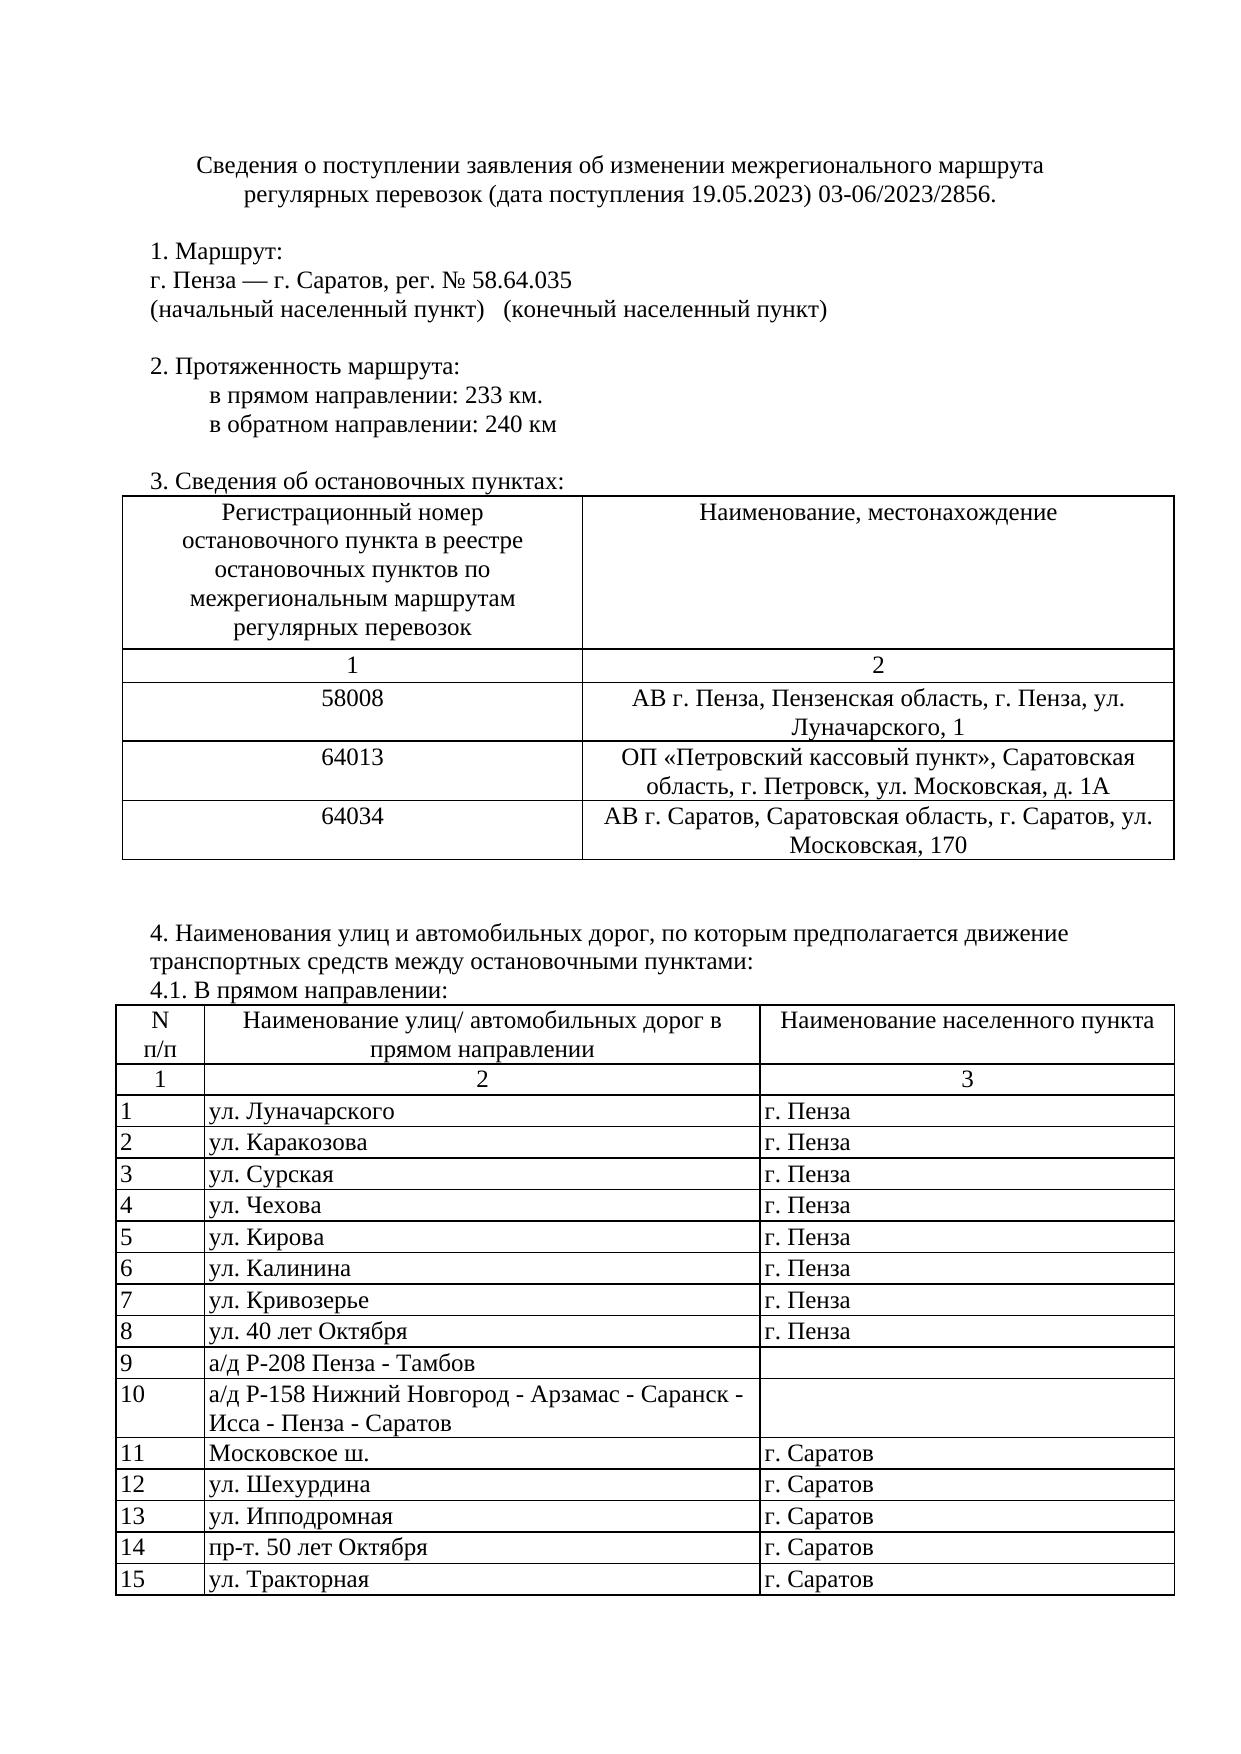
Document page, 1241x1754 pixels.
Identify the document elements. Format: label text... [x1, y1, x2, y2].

table_cell г. Саратов [761, 1470, 1174, 1499]
table_cell г. Саратов [761, 1564, 1174, 1594]
table_header N п/п [117, 1006, 204, 1063]
table_cell 64013 [123, 742, 582, 799]
table_cell 15 [117, 1564, 204, 1594]
text Сведения о поступлении заявления об изменении межрегионального маршрута регулярных перевозок (дата поступления 19.05.2023) 03-06/2023/2856. [150, 150, 1090, 207]
table_cell АВ г. Саратов, Саратовская область, г. Саратов, ул. Московская, 170 [583, 801, 1173, 858]
table_cell ул. Шехурдина [205, 1470, 759, 1499]
table_cell ул. Сурская [205, 1159, 759, 1189]
text 1. Маршрут: [150, 236, 1090, 265]
table_cell ул. Ипподромная [205, 1501, 759, 1531]
table_cell г. Пенза [761, 1096, 1174, 1126]
table_cell 14 [117, 1533, 204, 1562]
table_cell г. Пенза [761, 1316, 1174, 1346]
table_cell ул. Кирова [205, 1222, 759, 1252]
text 3. Сведения об остановочных пунктах: [150, 466, 1090, 495]
table_cell ул. Луначарского [205, 1096, 759, 1126]
table_cell 1 [117, 1065, 204, 1094]
text в прямом направлении: 233 км. [150, 380, 1090, 409]
table_cell 9 [117, 1348, 204, 1377]
table_header Регистрационный номер остановочного пункта в реестре остановочных пунктов по межрегиональным маршрутам регулярных перевозок [123, 497, 582, 648]
table_cell 3 [761, 1065, 1174, 1094]
table_cell ОП «Петровский кассовый пункт», Саратовская область, г. Петровск, ул. Московская, д. 1А [583, 742, 1173, 799]
table_cell г. Пенза [761, 1127, 1174, 1157]
table_cell ул. Каракозова [205, 1127, 759, 1157]
table_cell ул. Тракторная [205, 1564, 759, 1594]
text (начальный населенный пункт) (конечный населенный пункт) [150, 294, 1090, 322]
table_header Наименование населенного пункта [761, 1006, 1174, 1063]
table_cell 2 [205, 1065, 759, 1094]
table_cell 64034 [123, 801, 582, 858]
table_cell [761, 1348, 1174, 1377]
text 4.1. В прямом направлении: [150, 975, 1090, 1004]
table_cell г. Пенза [761, 1190, 1174, 1220]
table_cell Московское ш. [205, 1438, 759, 1468]
table_cell г. Пенза [761, 1222, 1174, 1252]
table_cell 2 [583, 650, 1173, 681]
text г. Пенза — г. Саратов, рег. № 58.64.035 [150, 265, 1090, 294]
table_cell пр-т. 50 лет Октября [205, 1533, 759, 1562]
table_cell 1 [123, 650, 582, 681]
table_cell [761, 1379, 1174, 1437]
table_cell 6 [117, 1253, 204, 1283]
table_cell ул. Кривозерье [205, 1285, 759, 1314]
table_header Наименование улиц/ автомобильных дорог в прямом направлении [205, 1006, 759, 1063]
table_cell 11 [117, 1438, 204, 1468]
text 2. Протяженность маршрута: [150, 351, 1090, 380]
table_cell 13 [117, 1501, 204, 1531]
table_cell ул. Калинина [205, 1253, 759, 1283]
table_cell а/д Р-158 Нижний Новгород - Арзамас - Саранск - Исса - Пенза - Саратов [205, 1379, 759, 1437]
table_cell г. Пенза [761, 1285, 1174, 1314]
table_cell 10 [117, 1379, 204, 1437]
table_cell г. Саратов [761, 1438, 1174, 1468]
table_cell ул. 40 лет Октября [205, 1316, 759, 1346]
table_cell ул. Чехова [205, 1190, 759, 1220]
table_cell 12 [117, 1470, 204, 1499]
table_cell 4 [117, 1190, 204, 1220]
table_cell 5 [117, 1222, 204, 1252]
table_header Наименование, местонахождение [583, 497, 1173, 648]
table_cell г. Пенза [761, 1253, 1174, 1283]
table_cell г. Саратов [761, 1533, 1174, 1562]
table_cell г. Пенза [761, 1159, 1174, 1189]
table_cell 2 [117, 1127, 204, 1157]
table_cell 8 [117, 1316, 204, 1346]
text 4. Наименования улиц и автомобильных дорог, по которым предполагается движение транспортных средств между остановочными пунктами: [150, 918, 1090, 975]
table_cell г. Саратов [761, 1501, 1174, 1531]
table_cell 58008 [123, 683, 582, 740]
table_cell 7 [117, 1285, 204, 1314]
table_cell 1 [117, 1096, 204, 1126]
table_cell АВ г. Пенза, Пензенская область, г. Пенза, ул. Луначарского, 1 [583, 683, 1173, 740]
text в обратном направлении: 240 км [150, 409, 1090, 437]
table_cell 3 [117, 1159, 204, 1189]
table_cell а/д Р-208 Пенза - Тамбов [205, 1348, 759, 1377]
